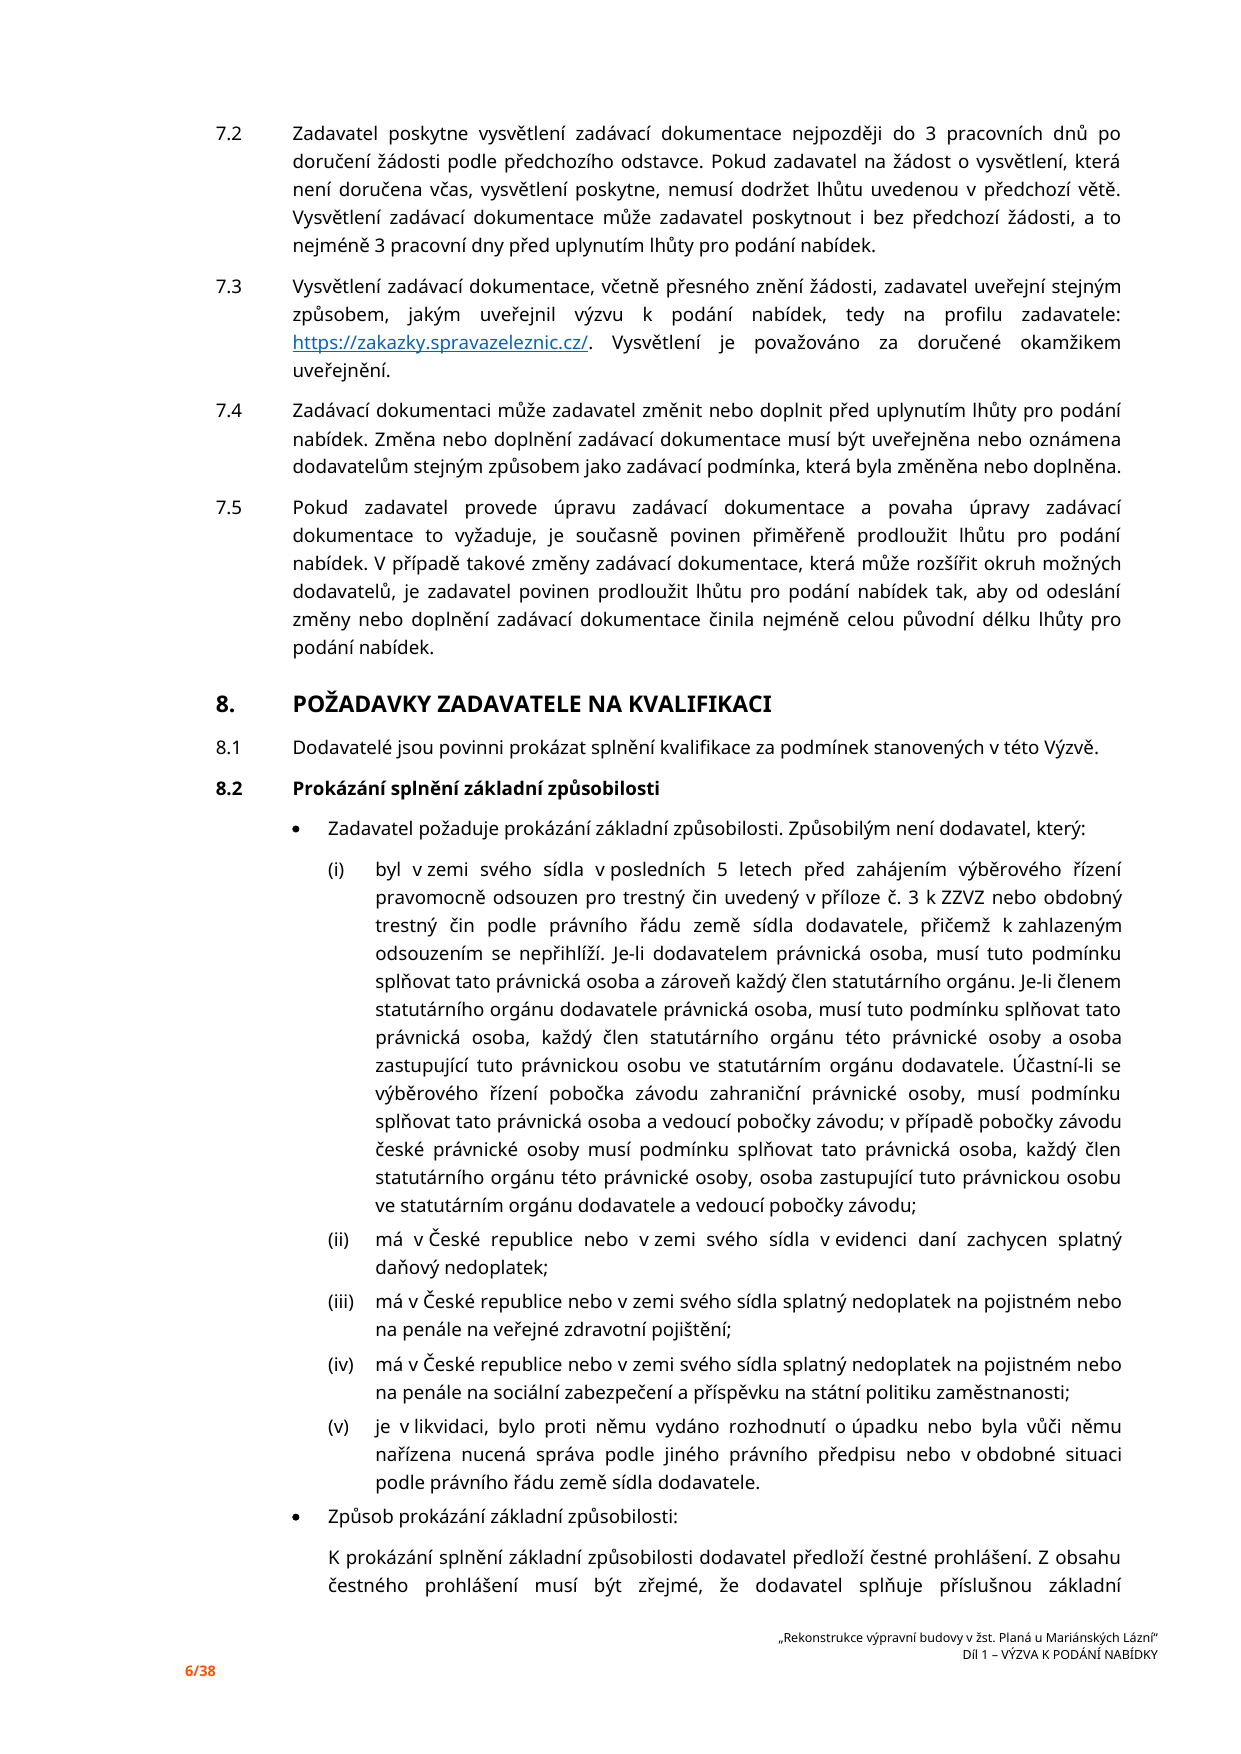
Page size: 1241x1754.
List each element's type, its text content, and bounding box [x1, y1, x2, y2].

text Dodavatelé jsou povinni prokázat splnění kvalifikace za podmínek stanovených v této Výzvě. [216, 734, 1122, 760]
text Zadavatel poskytne vysvětlení zadávací dokumentace nejpozději do 3 pracovních dnů po doručení žádosti podle předchozího odstavce. Pokud zadavatel na žádost o vysvětlení, která není doručena včas, vysvětlení poskytne, nemusí dodržet lhůtu uvedenou v předchozí větě. Vysvětlení zadávací dokumentace může zadavatel poskytnout i bez předchozí žádosti, a to nejméně 3 pracovní dny před uplynutím lhůty pro podání nabídek. [216, 121, 1122, 258]
text byl v zemi svého sídla v posledních 5 letech před zahájením výběrového řízení pravomocně odsouzen pro trestný čin uvedený v příloze č. 3 k ZZVZ nebo obdobný trestný čin podle právního řádu země sídla dodavatele, přičemž k zahlazeným odsouzením se nepřihlíží. Je-li dodavatelem právnická osoba, musí tuto podmínku splňovat tato právnická osoba a zároveň každý člen statutárního orgánu. Je-li členem statutárního orgánu dodavatele právnická osoba, musí tuto podmínku splňovat tato právnická osoba, každý člen statutárního orgánu této právnické osoby a osoba zastupující tuto právnickou osobu ve statutárním orgánu dodavatele. Účastní-li se výběrového řízení pobočka závodu zahraniční právnické osoby, musí podmínku splňovat tato právnická osoba a vedoucí pobočky závodu; v případě pobočky závodu české právnické osoby musí podmínku splňovat tato právnická osoba, každý člen statutárního orgánu této právnické osoby, osoba zastupující tuto právnickou osobu ve statutárním orgánu dodavatele a vedoucí pobočky závodu; [328, 856, 1122, 1218]
text Prokázání splnění základní způsobilosti [216, 775, 1122, 800]
text je v likvidaci, bylo proti němu vydáno rozhodnutí o úpadku nebo byla vůči němu nařízena nucená správa podle jiného právního předpisu nebo v obdobné situaci podle právního řádu země sídla dodavatele. [328, 1413, 1122, 1495]
text má v České republice nebo v zemi svého sídla v evidenci daní zachycen splatný daňový nedoplatek; [328, 1226, 1122, 1280]
text Pokud zadavatel provede úpravu zadávací dokumentace a povaha úpravy zadávací dokumentace to vyžaduje, je současně povinen přiměřeně prodloužit lhůtu pro podání nabídek. V případě takové změny zadávací dokumentace, která může rozšířit okruh možných dodavatelů, je zadavatel povinen prodloužit lhůtu pro podání nabídek tak, aby od odeslání změny nebo doplnění zadávací dokumentace činila nejméně celou původní délku lhůty pro podání nabídek. [216, 494, 1122, 660]
text má v České republice nebo v zemi svého sídla splatný nedoplatek na pojistném nebo na penále na veřejné zdravotní pojištění; [328, 1289, 1122, 1342]
text Zadavatel požaduje prokázání základní způsobilosti. Způsobilým není dodavatel, který: [292, 815, 1122, 841]
text Vysvětlení zadávací dokumentace, včetně přesného znění žádosti, zadavatel uveřejní stejným způsobem, jakým uveřejnil výzvu k podání nabídek, tedy na profilu zadavatele: https://zakazky.spravazeleznic.cz/. Vysvětlení je považováno za doručené okamžikem uveřejnění. [216, 273, 1122, 383]
text má v České republice nebo v zemi svého sídla splatný nedoplatek na pojistném nebo na penále na sociální zabezpečení a příspěvku na státní politiku zaměstnanosti; [328, 1351, 1122, 1404]
text POŽADAVKY ZADAVATELE NA KVALIFIKACI [216, 687, 1122, 719]
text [328, 1544, 1122, 1598]
text Způsob prokázání základní způsobilosti: [292, 1504, 1122, 1529]
text Zadávací dokumentaci může zadavatel změnit nebo doplnit před uplynutím lhůty pro podání nabídek. Změna nebo doplnění zadávací dokumentace musí být uveřejněna nebo oznámena dodavatelům stejným způsobem jako zadávací podmínka, která byla změněna nebo doplněna. [216, 398, 1122, 479]
